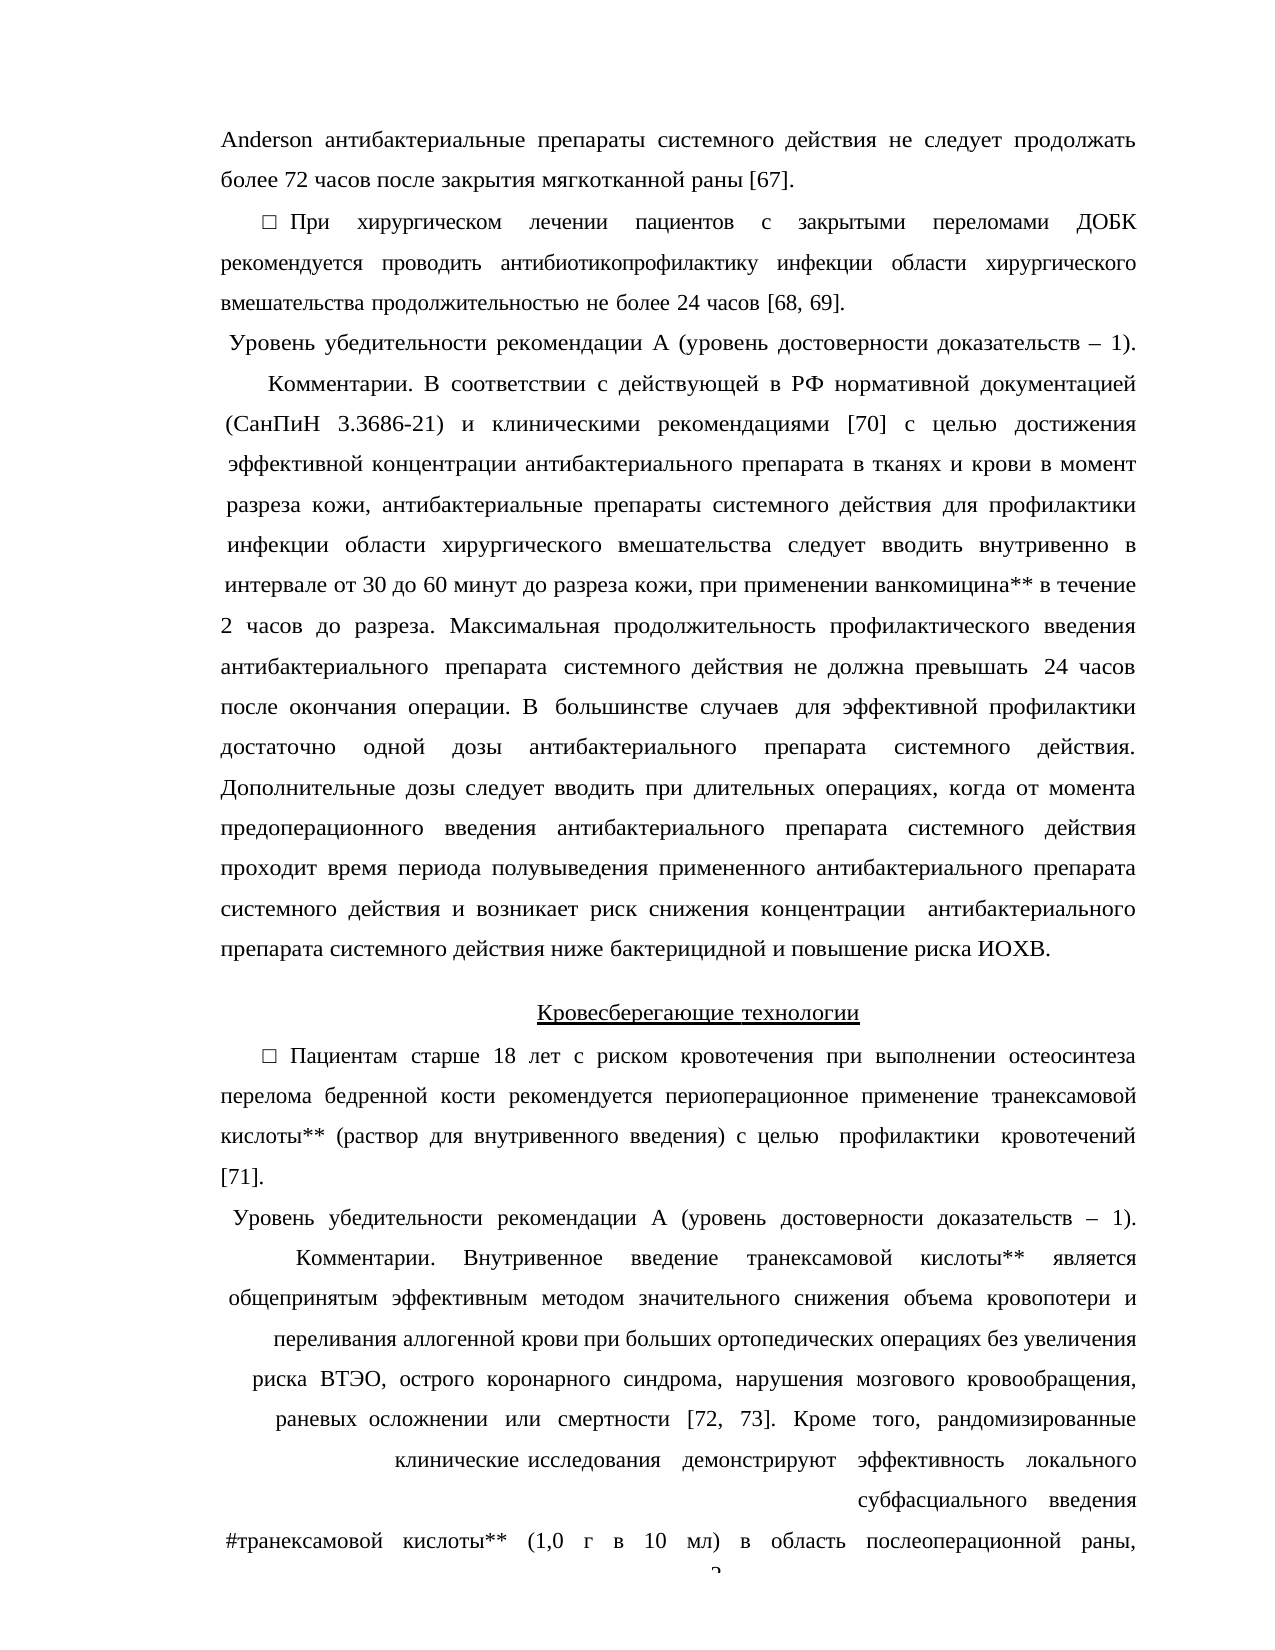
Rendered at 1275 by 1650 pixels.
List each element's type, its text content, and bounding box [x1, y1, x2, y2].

text Кровесберегающие технологии [537, 999, 1148, 1026]
text Уровень убедительности рекомендации А (уровень достоверности доказательств – 1). Комментарии. В соответствии с действующей в РФ нормативной документацией (СанПиН 3.3686-21) и клиническими рекомендациями [70] с целью достижения эффективной концентрации антибактериального препарата в тканях и крови в момент разреза кожи, антибактериальные препараты системного действия для профилактики инфекции области хирургического вмешательства следует вводить внутривенно в интервале от 30 до 60 минут до разреза кожи, при применении ванкомицина** в течение [220, 329, 1136, 598]
text 2 часов до разреза. Максимальная продолжительность профилактического введения антибактериального препарата системного действия не должна превышать 24 часов после окончания операции. В большинстве случаев для эффективной профилактики достаточно одной дозы антибактериального препарата системного действия. Дополнительные дозы следует вводить при длительных операциях, когда от момента предоперационного введения антибактериального препарата системного действия проходит время периода полувыведения примененного антибактериального препарата системного действия и возникает риск снижения концентрации антибактериального препарата системного действия ниже бактерицидной и повышение риска ИОХВ. [220, 612, 1136, 961]
text #транексамовой кислоты** (1,0 г в 10 мл) в область послеоперационной раны, [220, 1527, 1136, 1553]
text Уровень убедительности рекомендации А (уровень достоверности доказательств – 1). Комментарии. Внутривенное введение транексамовой кислоты** является общепринятым эффективным методом значительного снижения объема кровопотери и переливания аллогенной крови при больших ортопедических операциях без увеличения риска ВТЭО, острого коронарного синдрома, нарушения мозгового кровообращения, раневых осложнении или смертности [72, 73]. Кроме того, рандомизированные клинические исследования демонстрируют эффективность локального субфасциального введения [220, 1204, 1136, 1512]
list При хирургическом лечении пациентов с закрытыми переломами ДОБК рекомендуется проводить антибиотикопрофилактику инфекции области хирургического вмешательства продолжительностью не более 24 часов [68, 69]. [220, 208, 1137, 315]
list Пациентам старше 18 лет с риском кровотечения при выполнении остеосинтеза перелома бедренной кости рекомендуется периоперационное применение транексамовой кислоты** (раствор для внутривенного введения) с целью профилактики кровотечений [71]. [220, 1042, 1136, 1189]
text Anderson антибактериальные препараты системного действия не следует продолжать более 72 часов после закрытия мягкотканной раны [67]. [220, 126, 1136, 192]
